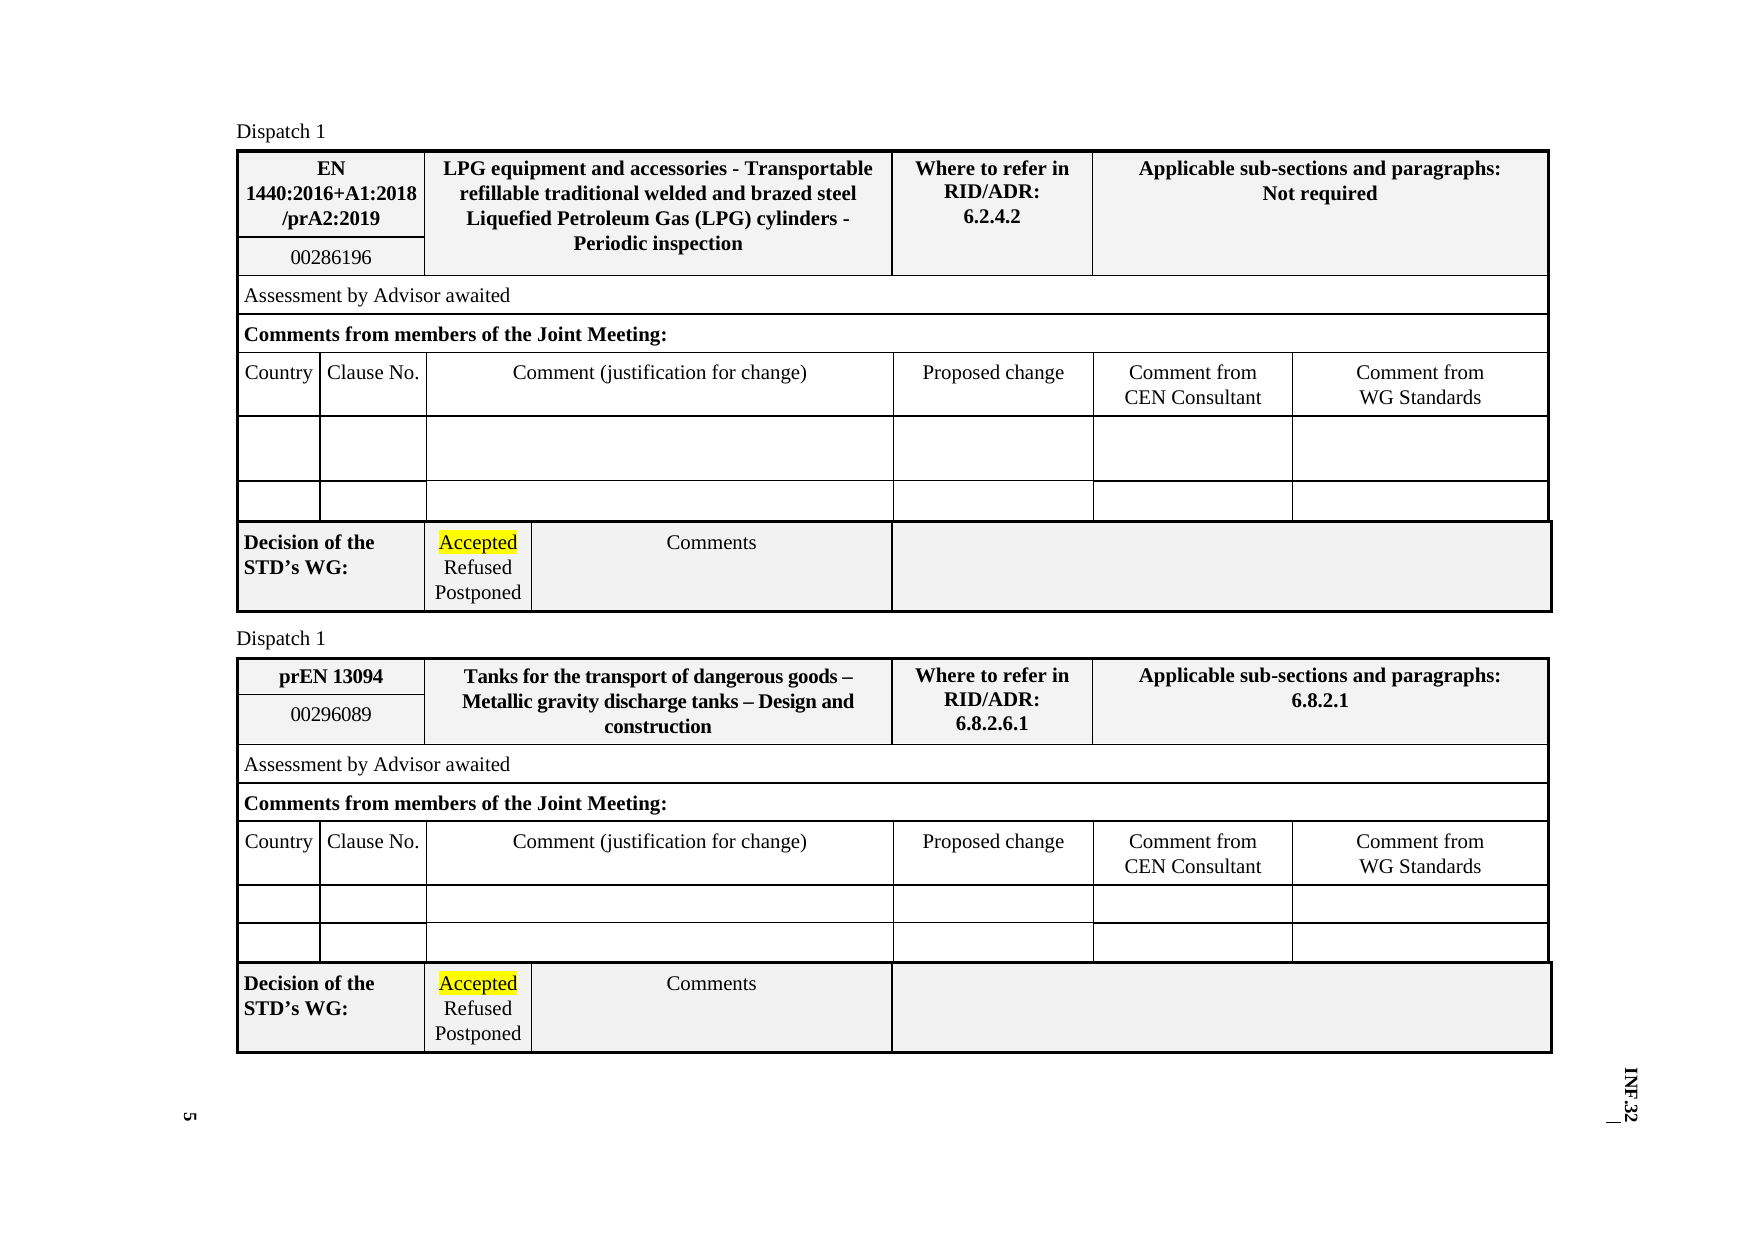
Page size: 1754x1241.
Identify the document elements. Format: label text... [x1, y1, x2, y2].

table_cell Accepted Refused Postponed [425, 964, 531, 1051]
table_cell [427, 923, 893, 961]
table_cell [239, 482, 319, 520]
table_cell Comment from CEN Consultant [1094, 353, 1292, 415]
table_cell [894, 481, 1093, 520]
table_cell [1293, 417, 1547, 480]
table_header EN 1440:2016+A1:2018/prA2:2019 [239, 153, 424, 236]
table_cell [427, 417, 893, 480]
table_cell [894, 417, 1093, 480]
table_cell Assessment by Advisor awaited [239, 276, 1547, 313]
table_cell [894, 886, 1093, 922]
table_cell Comment from WG Standards [1293, 822, 1547, 884]
table_cell Comment (justification for change) [427, 822, 893, 884]
table_cell Comments from members of the Joint Meeting: [239, 784, 1547, 820]
table_cell Country [239, 353, 319, 415]
table_cell [239, 886, 319, 922]
table_cell Comment (justification for change) [427, 353, 893, 415]
table_cell Proposed change [894, 353, 1093, 415]
table_header LPG equipment and accessories - Transportable refillable traditional welded and brazed steel Liquefied Petroleum Gas (LPG) cylinders - Periodic inspection [425, 153, 891, 275]
table_cell 00286196 [239, 238, 424, 275]
table_header prEN 13094 [239, 660, 424, 693]
table_cell [1293, 886, 1547, 922]
table_cell [321, 886, 426, 922]
text Dispatch 1 [236, 118, 1577, 143]
table_header Where to refer in RID/ADR: 6.8.2.6.1 [893, 660, 1092, 743]
table_cell Clause No. [321, 822, 426, 884]
table_cell [427, 886, 893, 922]
table_cell [239, 924, 319, 961]
table_cell [1293, 482, 1547, 520]
table_cell [321, 924, 426, 961]
table_cell [1094, 924, 1292, 961]
table_cell [893, 964, 1550, 1051]
table_cell [1293, 924, 1547, 961]
text Dispatch 1 [236, 625, 1577, 650]
table_header Tanks for the transport of dangerous goods – Metallic gravity discharge tanks – Design and construction [425, 660, 891, 743]
table_cell [1094, 886, 1292, 922]
table_cell [427, 481, 893, 520]
table_cell Proposed change [894, 822, 1093, 884]
table_cell [893, 523, 1550, 610]
table_cell Decision of the STD’s WG: [239, 523, 424, 610]
table_cell [1094, 417, 1292, 480]
table_header Where to refer in RID/ADR: 6.2.4.2 [893, 153, 1092, 275]
table_cell Decision of the STD’s WG: [239, 964, 424, 1051]
table_cell Clause No. [321, 353, 426, 415]
table_cell Comment from WG Standards [1293, 353, 1547, 415]
table_cell Comments [532, 523, 891, 610]
table_cell Assessment by Advisor awaited [239, 745, 1547, 782]
table_cell [321, 417, 426, 480]
table_cell 00296089 [239, 695, 424, 743]
table_cell Country [239, 822, 319, 884]
table_cell Comments [532, 964, 891, 1051]
table_cell Accepted Refused Postponed [425, 523, 531, 610]
table_header Applicable sub-sections and paragraphs: 6.8.2.1 [1093, 660, 1547, 743]
table_header Applicable sub-sections and paragraphs: Not required [1093, 153, 1547, 275]
table_cell [894, 923, 1093, 961]
table_cell Comment from CEN Consultant [1094, 822, 1292, 884]
table_cell [1094, 482, 1292, 520]
table_cell [239, 417, 319, 480]
table_cell [321, 482, 426, 520]
table_cell Comments from members of the Joint Meeting: [239, 315, 1547, 352]
